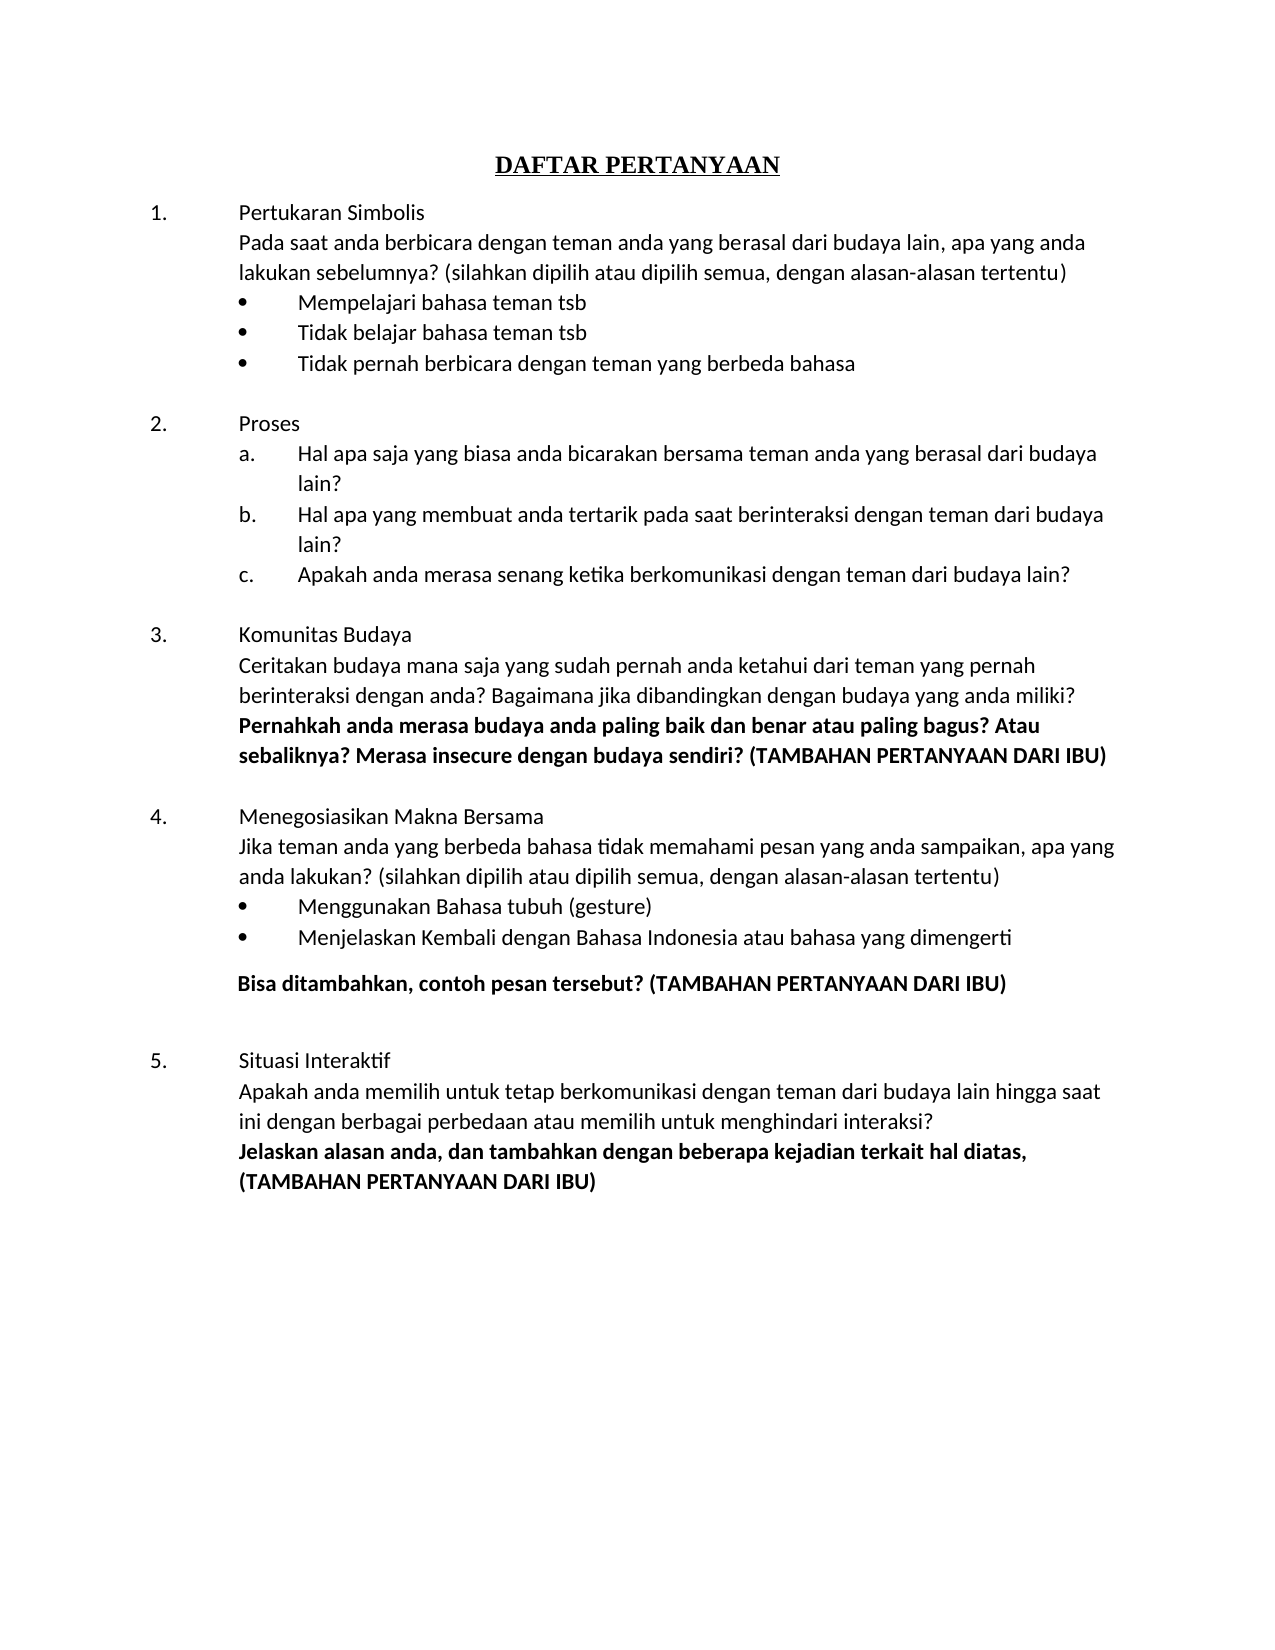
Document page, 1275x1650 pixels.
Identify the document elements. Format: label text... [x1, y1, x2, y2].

list Ceritakan budaya mana saja yang sudah pernah anda ketahui dari teman yang pernah berinteraksi dengan anda? Bagaimana jika dibandingkan dengan budaya yang anda miliki? [239, 651, 1125, 709]
list Apakah anda merasa senang ketika berkomunikasi dengan teman dari budaya lain? [239, 560, 1125, 588]
list Hal apa yang membuat anda tertarik pada saat berinteraksi dengan teman dari budaya lain? [239, 500, 1125, 558]
list Pada saat anda berbicara dengan teman anda yang berasal dari budaya lain, apa yang anda lakukan sebelumnya? (silahkan dipilih atau dipilih semua, dengan alasan-alasan tertentu) [239, 228, 1125, 286]
list Komunitas Budaya [150, 621, 1125, 649]
text DAFTAR PERTANYAAN [150, 150, 1125, 179]
text Bisa ditambahkan, contoh pesan tersebut? (TAMBAHAN PERTANYAAN DARI IBU) [150, 969, 1125, 998]
list Situasi Interaktif [150, 1047, 1125, 1075]
list Jika teman anda yang berbeda bahasa tidak memahami pesan yang anda sampaikan, apa yang anda lakukan? (silahkan dipilih atau dipilih semua, dengan alasan-alasan tertentu) [239, 832, 1125, 890]
list Jelaskan alasan anda, dan tambahkan dengan beberapa kejadian terkait hal diatas, (TAMBAHAN PERTANYAAN DARI IBU) [239, 1137, 1125, 1196]
list Proses [150, 409, 1125, 437]
list Tidak pernah berbicara dengan teman yang berbeda bahasa [239, 349, 1125, 377]
list Pernahkah anda merasa budaya anda paling baik dan benar atau paling bagus? Atau sebaliknya? Merasa insecure dengan budaya sendiri? (TAMBAHAN PERTANYAAN DARI IBU) [239, 711, 1125, 769]
list Pertukaran Simbolis [150, 198, 1125, 226]
list Mempelajari bahasa teman tsb [239, 288, 1125, 316]
list Menggunakan Bahasa tubuh (gesture) [239, 892, 1125, 921]
list Menjelaskan Kembali dengan Bahasa Indonesia atau bahasa yang dimengerti [239, 923, 1125, 951]
list Apakah anda memilih untuk tetap berkomunikasi dengan teman dari budaya lain hingga saat ini dengan berbagai perbedaan atau memilih untuk menghindari interaksi? [239, 1077, 1125, 1135]
list Hal apa saja yang biasa anda bicarakan bersama teman anda yang berasal dari budaya lain? [239, 439, 1125, 498]
list Menegosiasikan Makna Bersama [150, 802, 1125, 830]
list Tidak belajar bahasa teman tsb [239, 318, 1125, 347]
